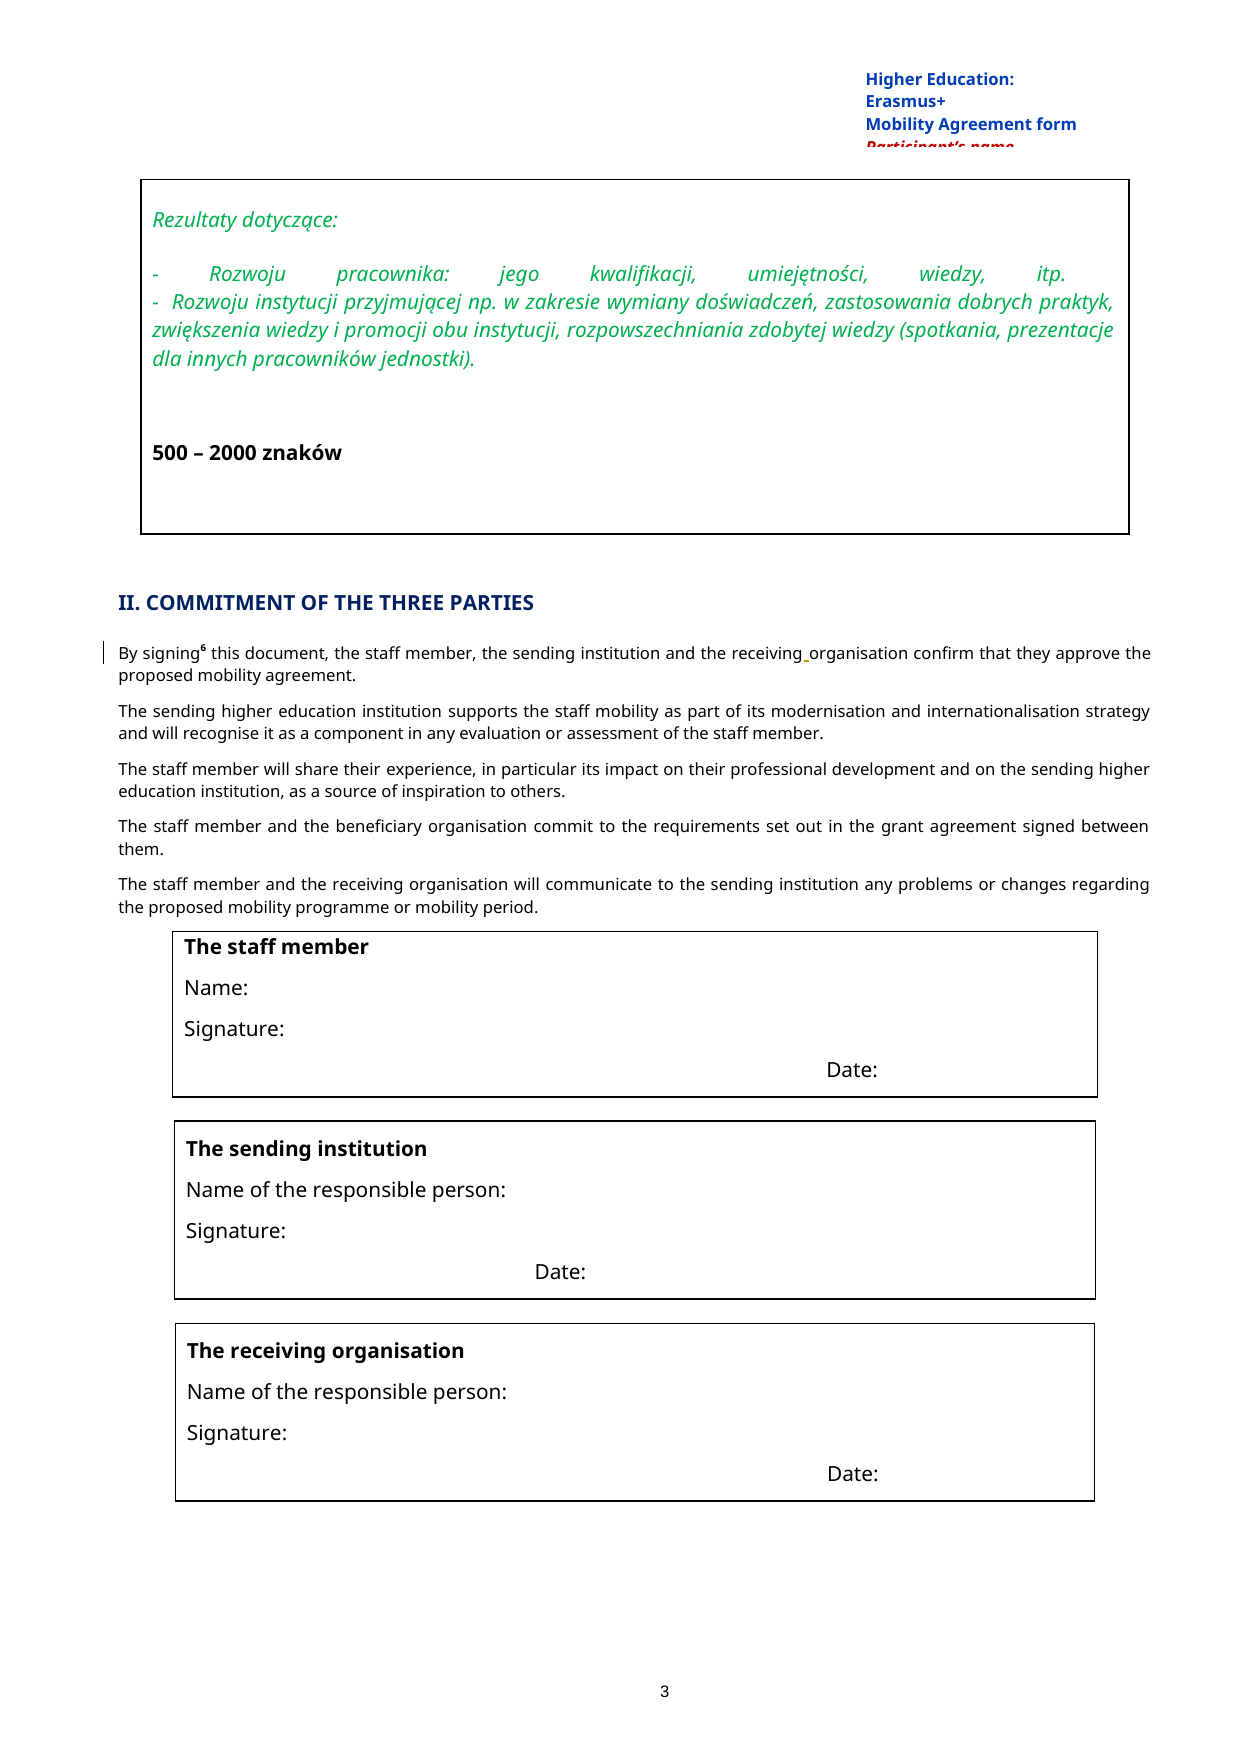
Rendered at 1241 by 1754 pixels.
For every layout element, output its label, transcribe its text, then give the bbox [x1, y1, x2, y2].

text The staff member will share their experience, in particular its impact on their professional development and on the sending higher education institution, as a source of inspiration to others. [118, 757, 1152, 802]
table_header The sending institution Name of the responsible person: Signature: Date: [175, 1122, 1095, 1298]
text The staff member and the receiving organisation will communicate to the sending institution any problems or changes regarding the proposed mobility programme or mobility period. [118, 873, 1152, 918]
text By signing this document, the staff member, the sending institution and the receivingorganisation confirm that they approve the proposed mobility agreement. [118, 641, 1152, 687]
text II. COMMITMENT OF THE THREE PARTIES [118, 588, 1152, 616]
table_header The receiving organisation Name of the responsible person: Signature: Date: [176, 1324, 1094, 1500]
text The staff member and the beneficiary organisation commit to the requirements set out in the grant agreement signed between them. [118, 815, 1152, 860]
text The sending higher education institution supports the staff mobility as part of its modernisation and internationalisation strategy and will recognise it as a component in any evaluation or assessment of the staff member. [118, 699, 1152, 744]
table_header The staff member Name: Signature: Date: [173, 932, 1097, 1096]
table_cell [142, 180, 1128, 533]
